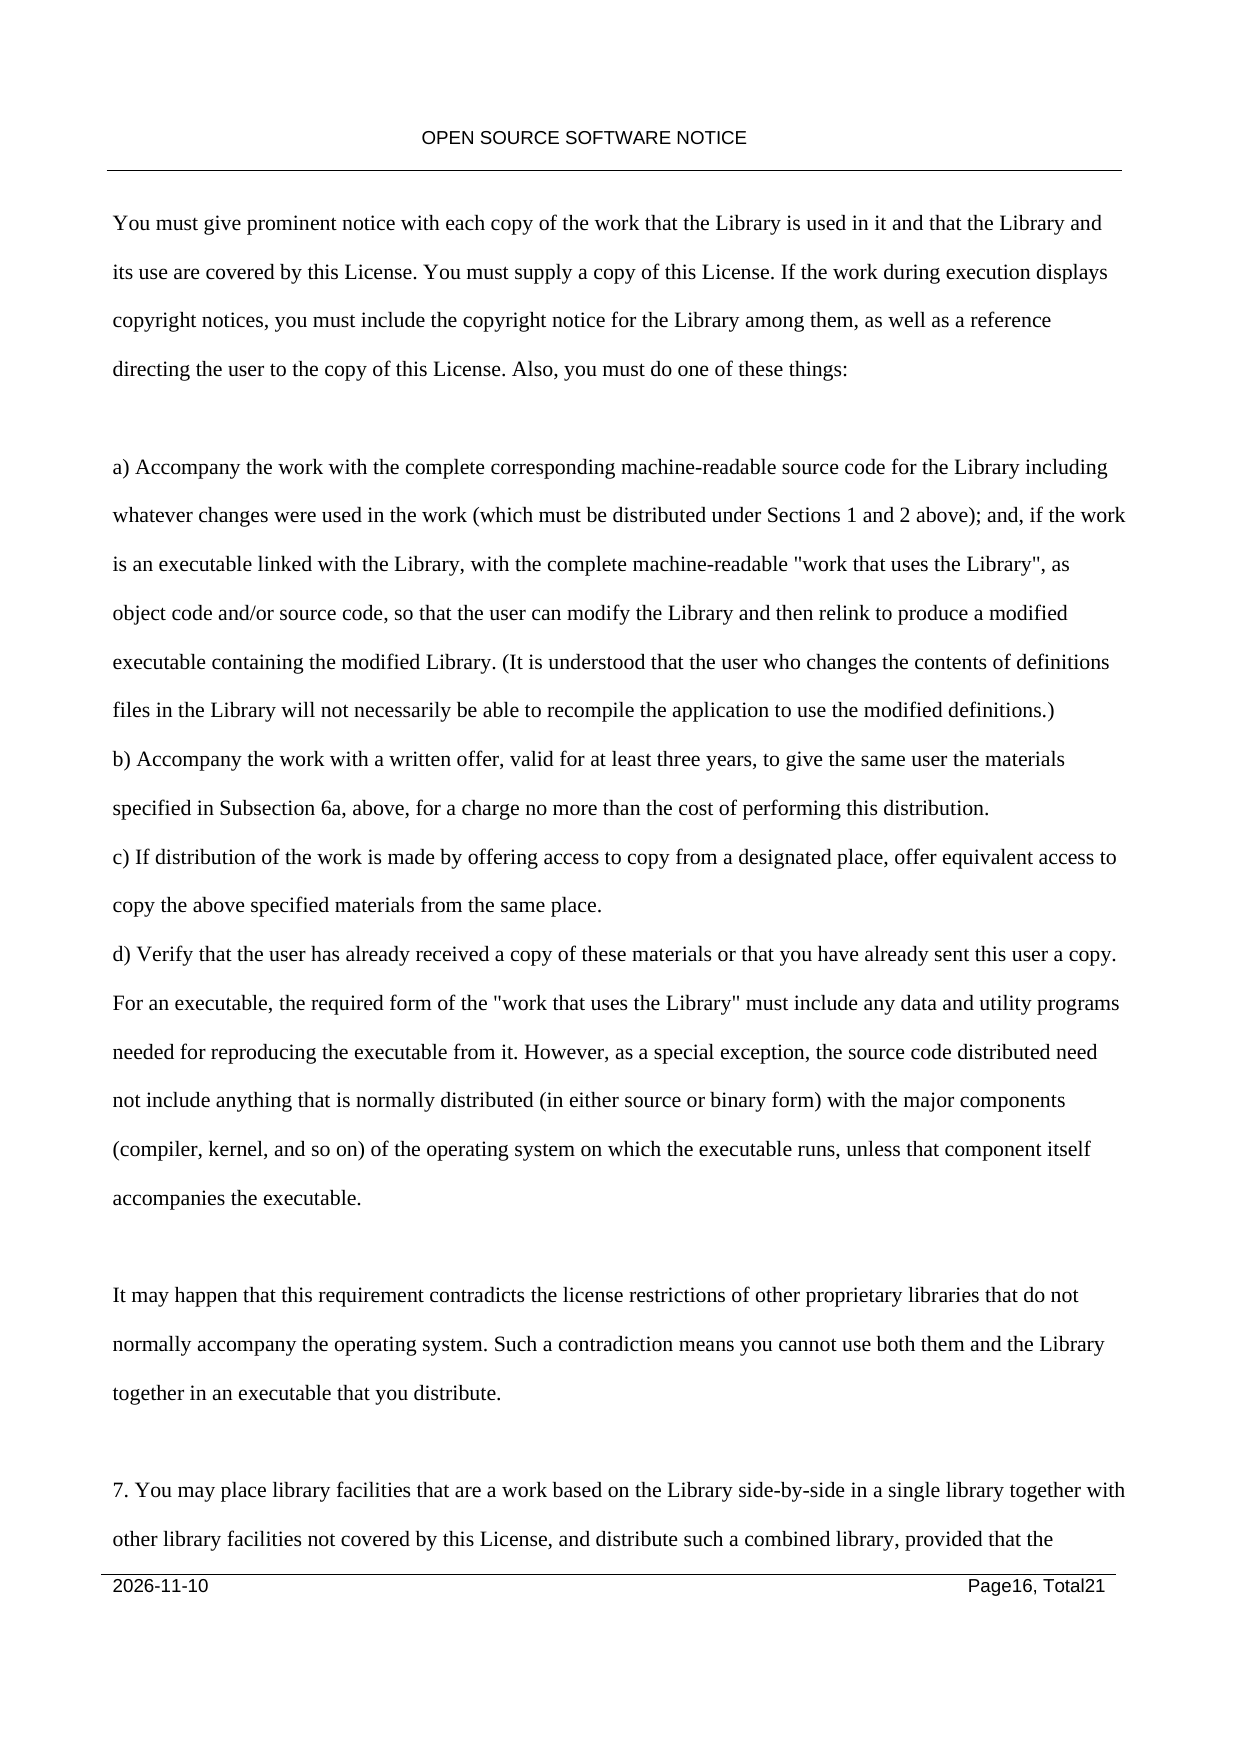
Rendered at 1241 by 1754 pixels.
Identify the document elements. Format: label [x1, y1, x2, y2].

text [112, 206, 1128, 1555]
